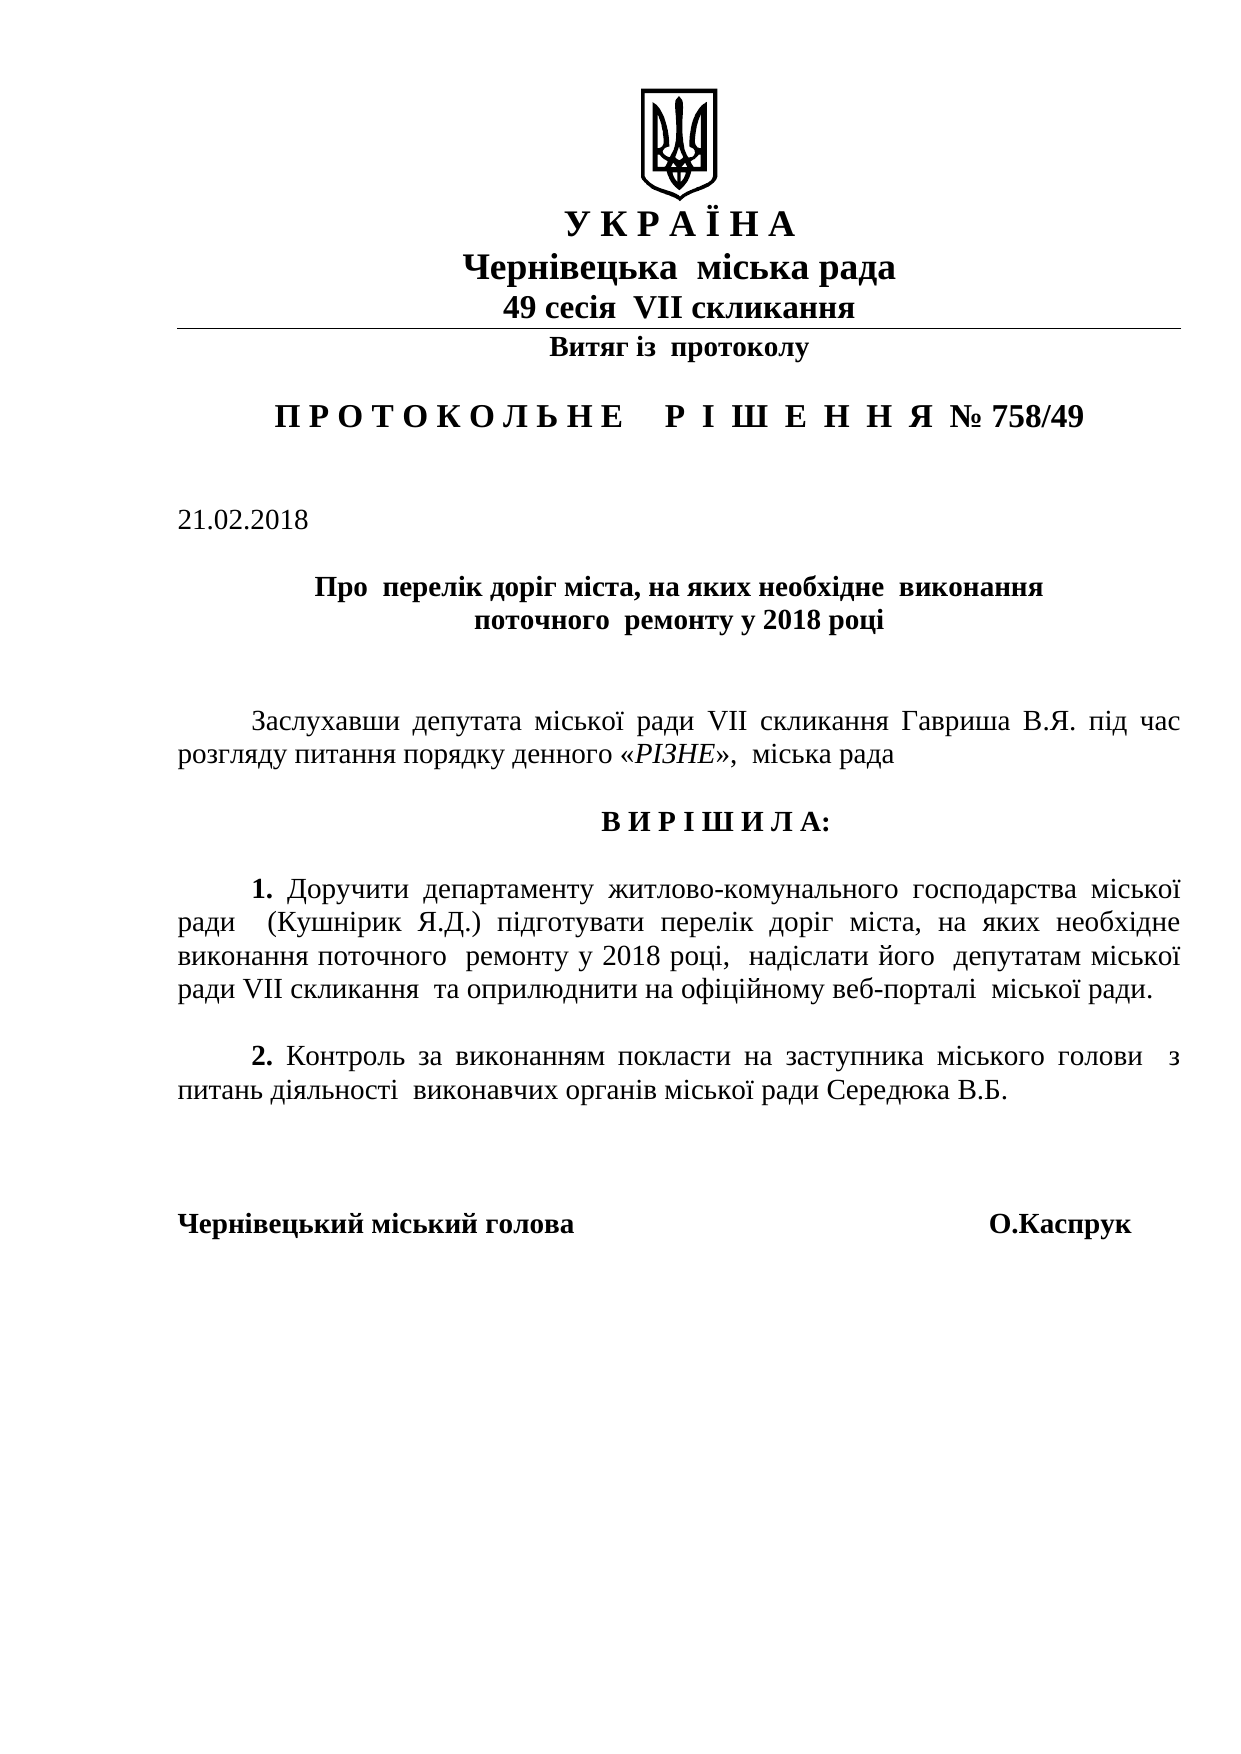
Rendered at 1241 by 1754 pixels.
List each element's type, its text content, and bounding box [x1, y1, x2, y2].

text Витяг із протоколу [177, 329, 1181, 363]
text 1. Доручити департаменту житлово-комунального господарства міської ради (Кушнірик Я.Д.) підготувати перелік доріг міста, на яких необхідне виконання поточного ремонту у 2018 році, надіслати його депутатам міської ради VІІ скликання та оприлюднити на офіційному веб-порталі міської ради. [177, 871, 1181, 1005]
text Чернівецька міська рада [177, 244, 1181, 287]
text Чернівецький міський голова О.Каспрук [177, 1206, 1181, 1240]
text У К Р А Ї Н А [177, 201, 1181, 244]
text поточного ремонту у 2018 році [177, 602, 1181, 636]
text 21.02.2018 [177, 502, 1181, 535]
text Про перелік доріг міста, на яких необхідне виконання [177, 569, 1181, 602]
text Заслухавши депутата міської ради VІІ скликання Гавриша В.Я. під час розгляду питання порядку денного «РІЗНЕ», міська рада [177, 703, 1181, 770]
text 2. Контроль за виконанням покласти на заступника міського голови з питань діяльності виконавчих органів міської ради Середюка В.Б. [177, 1038, 1181, 1106]
text 49 сесія VIІ скликання [177, 287, 1181, 328]
text В И Р І Ш И Л А: [177, 804, 1181, 837]
subtitle П Р О Т О К О Л Ь Н Е Р І Ш Е Н Н Я № 758/49 [177, 396, 1181, 435]
